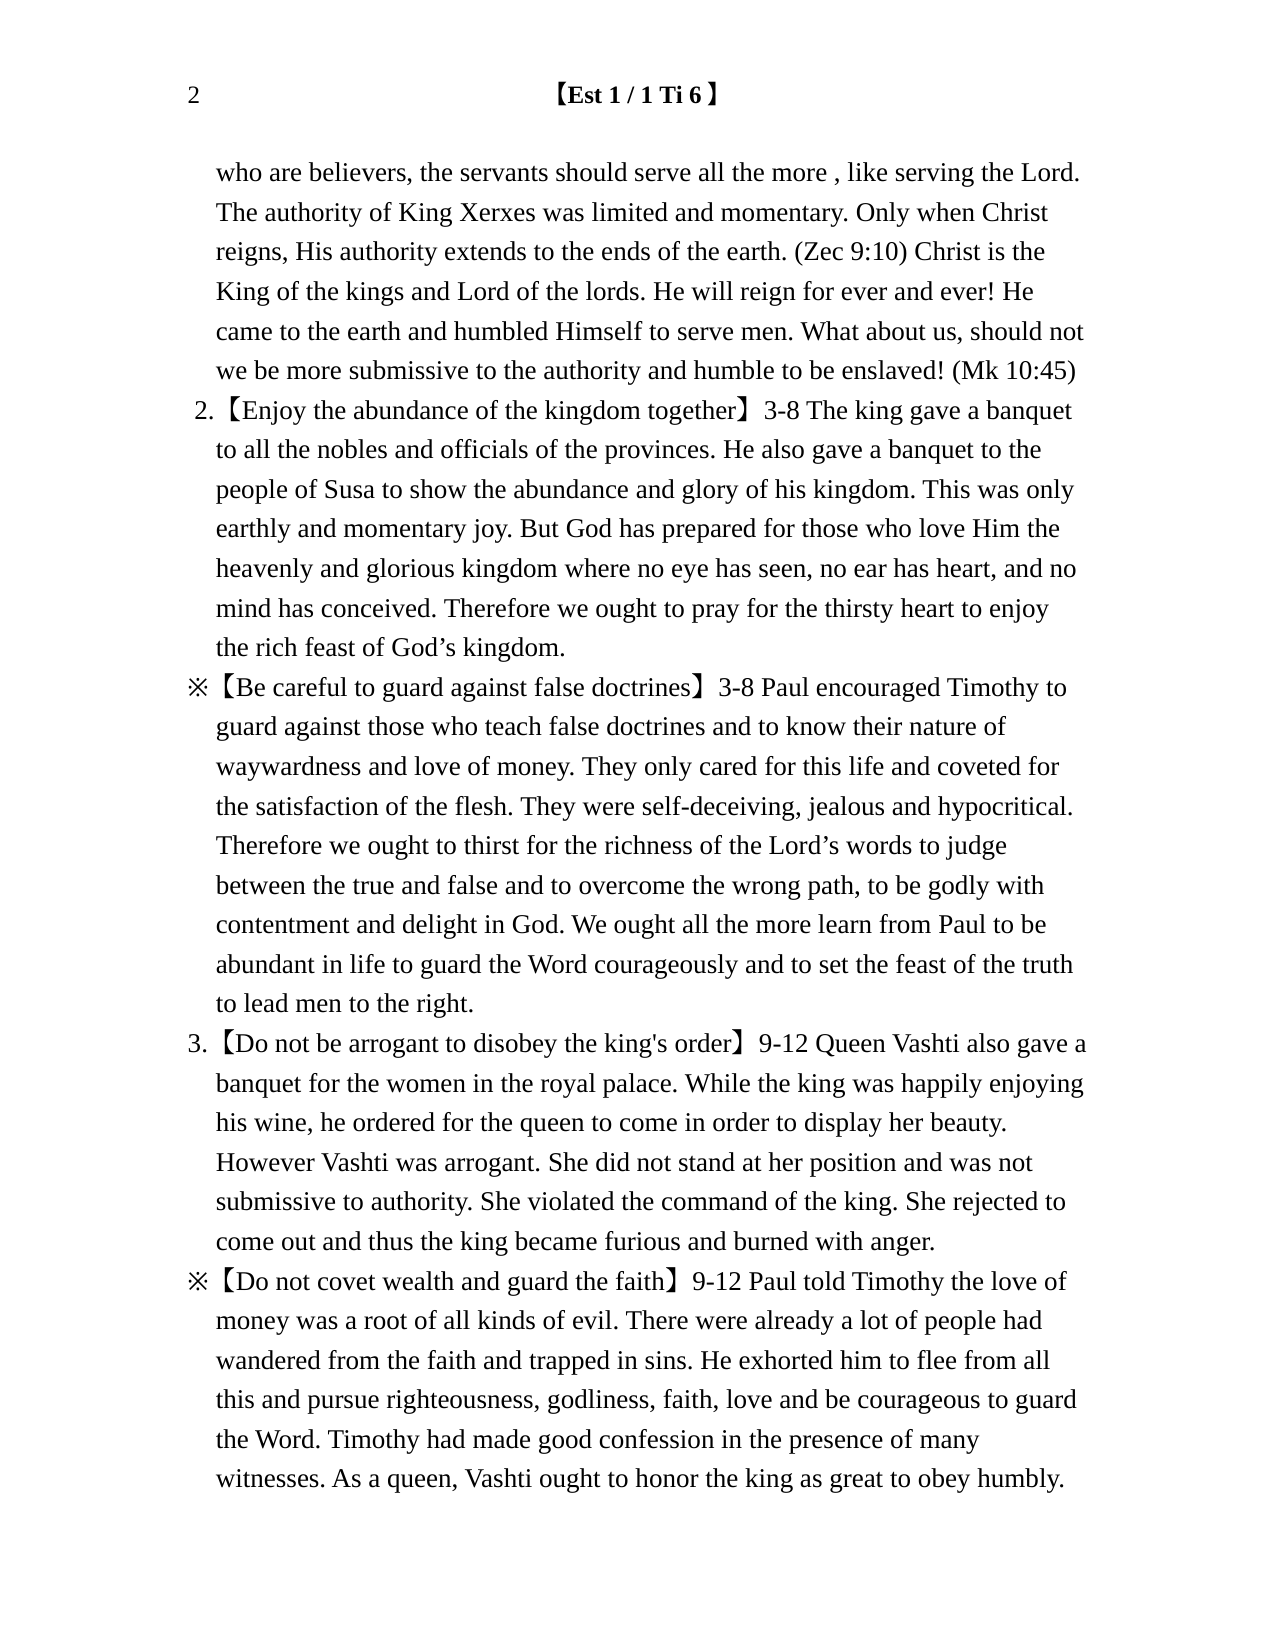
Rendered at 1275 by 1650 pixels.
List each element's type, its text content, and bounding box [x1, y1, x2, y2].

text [187, 150, 1087, 387]
text 3.【Do not be arrogant to disobey the king's order】9-12 Queen Vashti also gave a banquet for the women in the royal palace. While the king was happily enjoying his wine, he ordered for the queen to come in order to display her beauty. However Vashti was arrogant. She did not stand at her position and was not submissive to authority. She violated the command of the king. She rejected to come out and thus the king became furious and burned with anger. [187, 1021, 1087, 1258]
text 2.【Enjoy the abundance of the kingdom together】3-8 The king gave a banquet to all the nobles and officials of the provinces. He also gave a banquet to the people of Susa to show the abundance and glory of his kingdom. This was only earthly and momentary joy. But God has prepared for those who love Him the heavenly and glorious kingdom where no eye has seen, no ear has heart, and no mind has conceived. Therefore we ought to pray for the thirsty heart to enjoy the rich feast of God’s kingdom. [187, 387, 1087, 664]
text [187, 1258, 1087, 1496]
text ※【Be careful to guard against false doctrines】3-8 Paul encouraged Timothy to guard against those who teach false doctrines and to know their nature of waywardness and love of money. They only cared for this life and coveted for the satisfaction of the flesh. They were self-deceiving, jealous and hypocritical. Therefore we ought to thirst for the richness of the Lord’s words to judge between the true and false and to overcome the wrong path, to be godly with contentment and delight in God. We ought all the more learn from Paul to be abundant in life to guard the Word courageously and to set the feast of the truth to lead men to the right. [187, 664, 1087, 1021]
